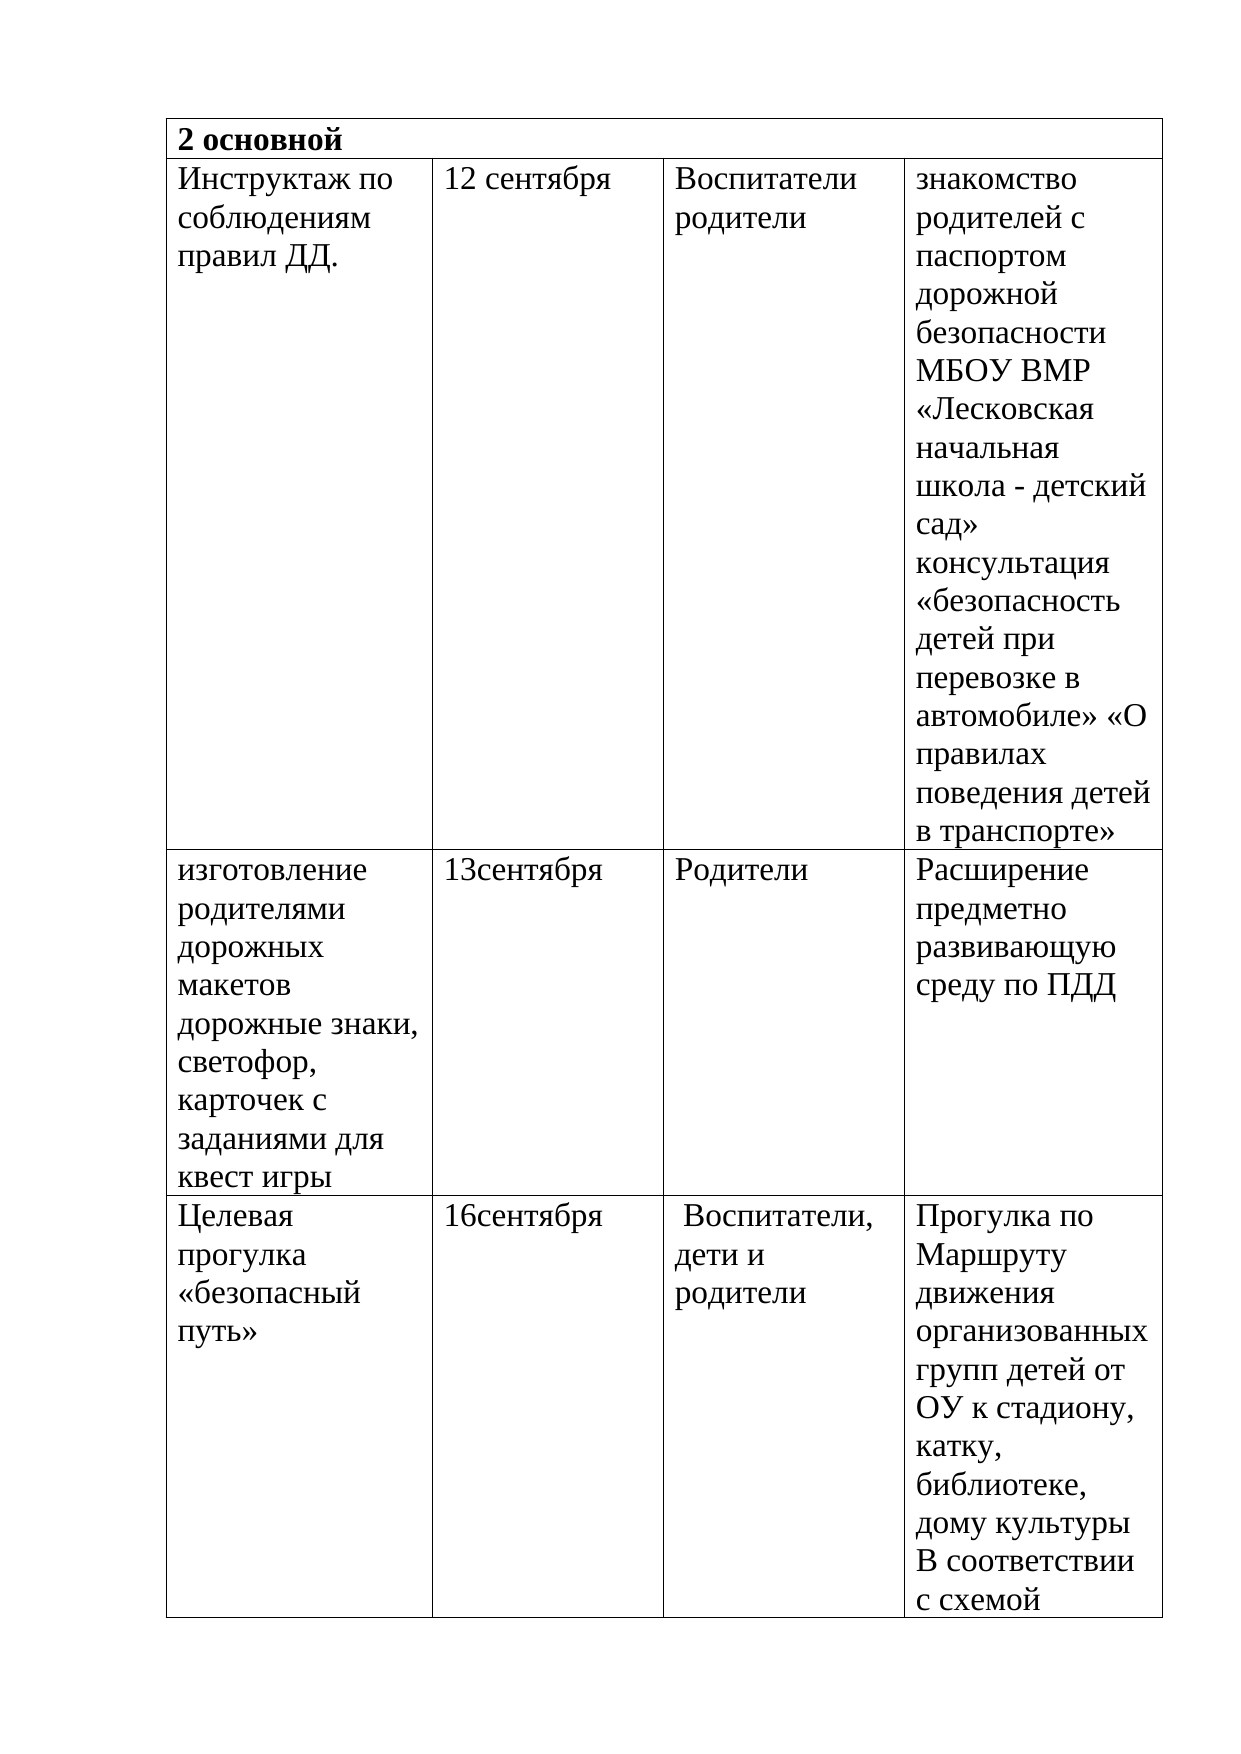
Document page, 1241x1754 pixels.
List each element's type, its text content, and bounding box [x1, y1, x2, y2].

table_cell Воспитатели родители [664, 159, 904, 848]
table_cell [664, 1196, 904, 1617]
table_cell Инструктаж по соблюдениям правил ДД. [167, 159, 432, 848]
table_cell 12 сентября [433, 159, 663, 848]
table_cell Родители [664, 850, 904, 1194]
table_cell 2 основной [167, 119, 1162, 157]
table_cell 13сентября [433, 850, 663, 1194]
table_cell Расширение предметно развивающую среду по ПДД [905, 850, 1162, 1194]
table_cell знакомство родителей с паспортом дорожной безопасности МБОУ ВМР «Лесковская начальная школа - детский сад» консультация «безопасность детей при перевозке в автомобиле» «О правилах поведения детей в транспорте» [905, 159, 1162, 848]
table_cell 16сентября [433, 1196, 663, 1617]
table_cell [167, 1196, 432, 1617]
table_cell изготовление родителями дорожных макетов дорожные знаки, светофор, карточек с заданиями для квест игры [167, 850, 432, 1194]
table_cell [905, 1196, 1162, 1617]
